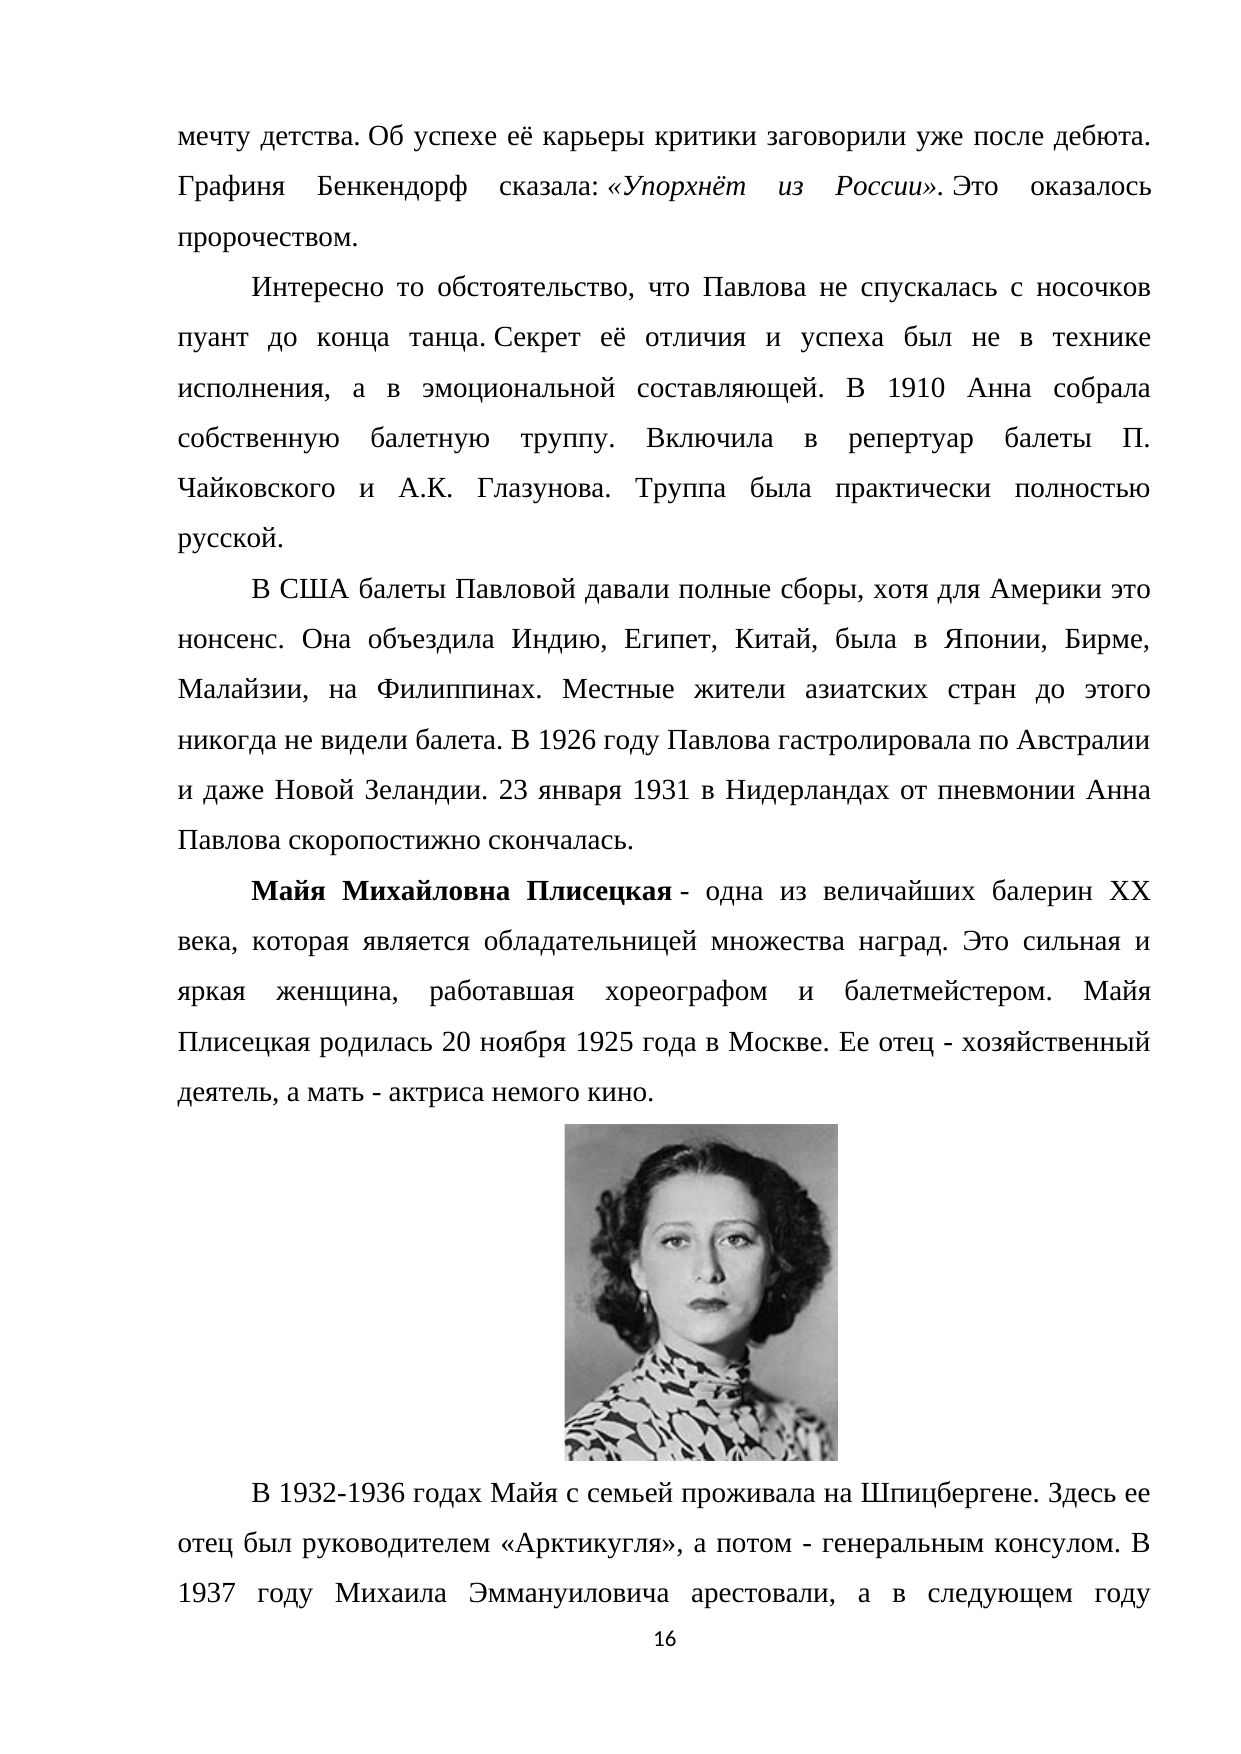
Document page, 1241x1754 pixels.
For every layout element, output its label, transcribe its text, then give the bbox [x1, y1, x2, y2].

text Интересно то обстоятельство, что Павлова не спускалась с носочков пуант до конца танца. Секрет её отличия и успеха был не в технике исполнения, а в эмоциональной составляющей. В 1910 Анна собрала собственную балетную труппу. Включила в репертуар балеты П. Чайковского и А.К. Глазунова. Труппа была практически полностью русской. [177, 269, 1152, 554]
text Майя Михайловна Плисецкая - одна из величайших балерин XX века, которая является обладательницей множества наград. Это сильная и яркая женщина, работавшая хореографом и балетмейстером. Майя Плисецкая родилась 20 ноября 1925 года в Москве. Ее отец - хозяйственный деятель, а мать - актриса немого кино. [177, 873, 1152, 1108]
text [177, 1475, 1152, 1609]
picture [564, 1124, 838, 1461]
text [177, 118, 1152, 252]
text В США балеты Павловой давали полные сборы, хотя для Америки это нонсенс. Она объездила Индию, Египет, Китай, была в Японии, Бирме, Малайзии, на Филиппинах. Местные жители азиатских стран до этого никогда не видели балета. В 1926 году Павлова гастролировала по Австралии и даже Новой Зеландии. 23 января 1931 в Нидерландах от пневмонии Анна Павлова скоропостижно скончалась. [177, 571, 1152, 856]
